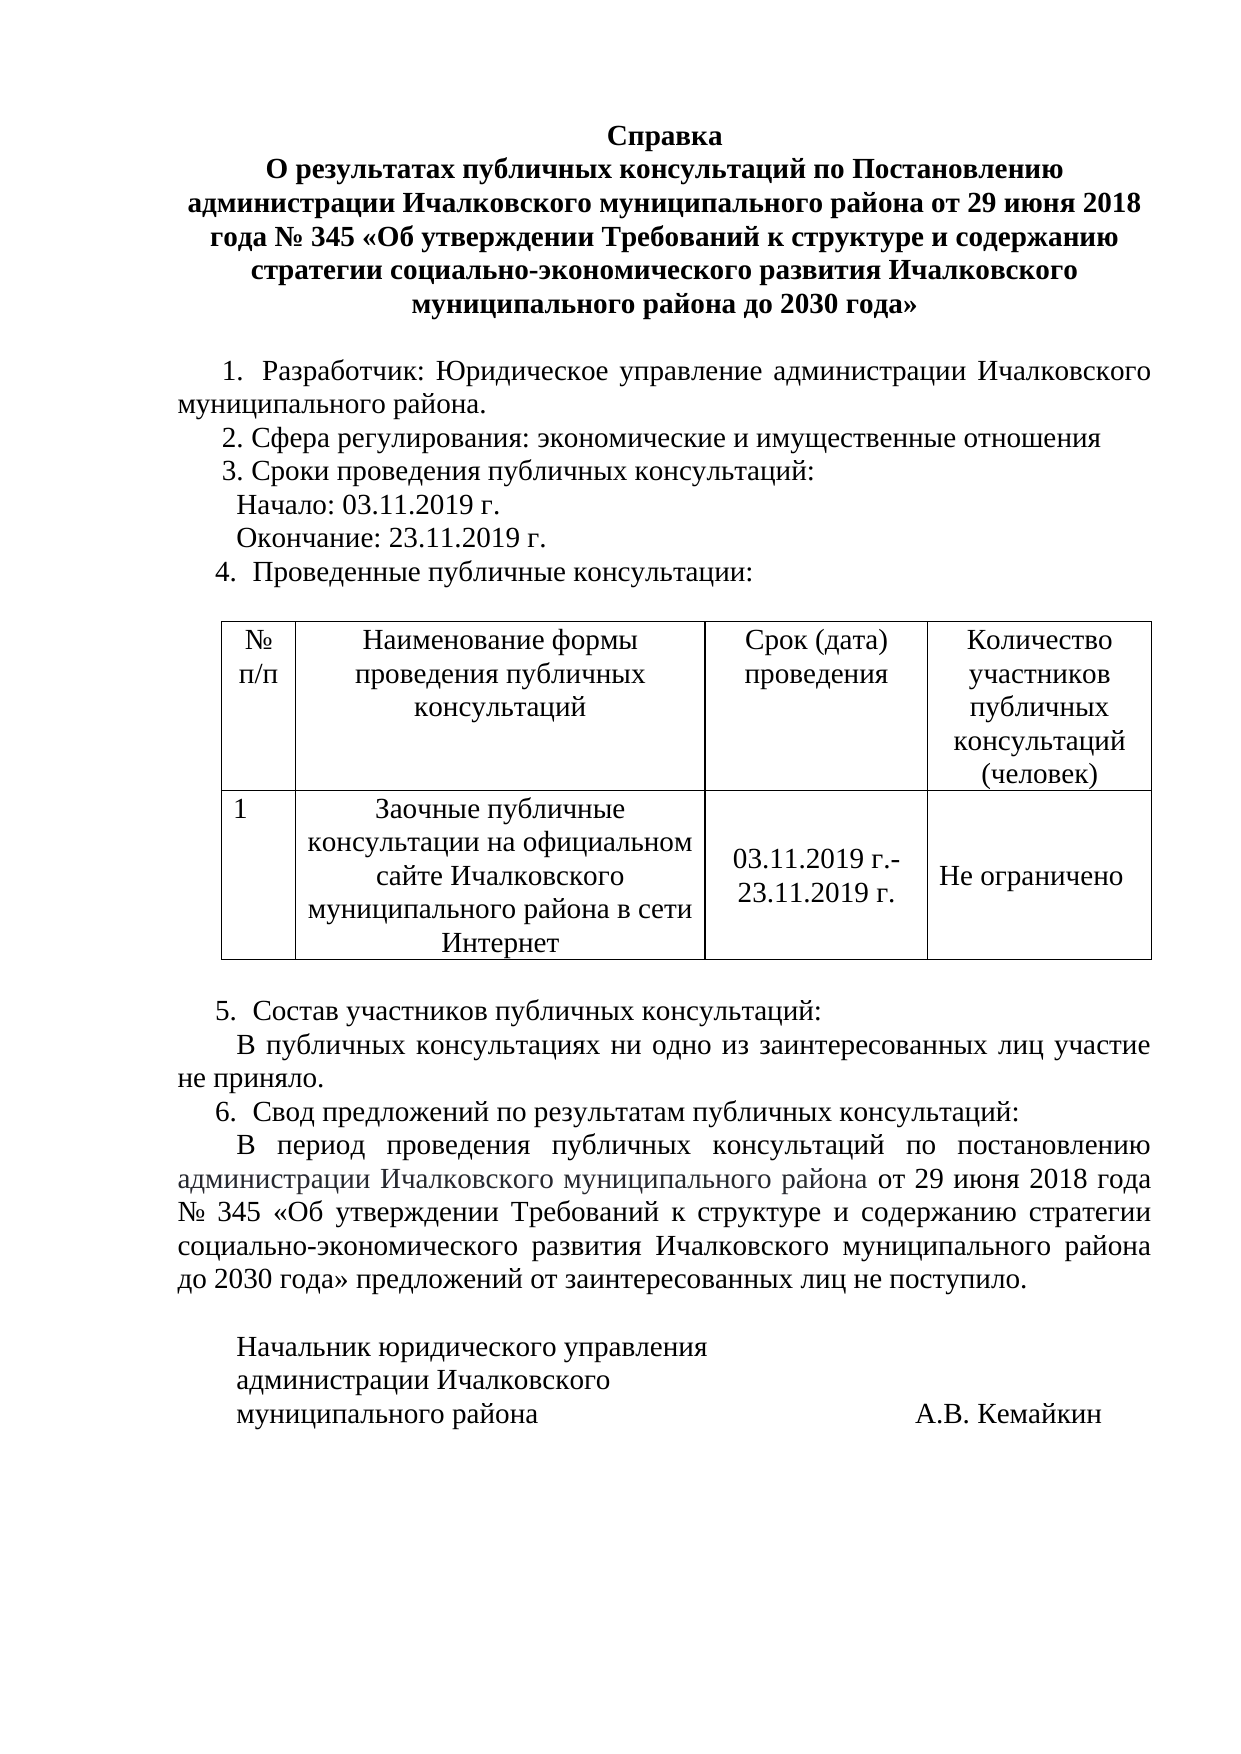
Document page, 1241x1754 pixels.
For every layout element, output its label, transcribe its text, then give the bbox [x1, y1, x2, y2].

table_header № п/п [222, 622, 295, 790]
table_cell Заочные публичные консультации на официальном сайте Ичалковского муниципального района в сети Интернет [296, 791, 704, 959]
list Сфера регулирования: экономические и имущественные отношения [177, 420, 1152, 453]
table_header Срок (дата) проведения [706, 622, 927, 790]
list Проведенные публичные консультации: [215, 554, 1152, 588]
text В период проведения публичных консультаций по постановлению администрации Ичалковского муниципального района от 29 июня 2018 года № 345 «Об утверждении Требований к структуре и содержанию стратегии социально-экономического развития Ичалковского муниципального района до 2030 года» предложений от заинтересованных лиц не поступило. [177, 1127, 1152, 1295]
text муниципального района А.В. Кемайкин [177, 1396, 1152, 1429]
text Справка [177, 118, 1152, 152]
table_header Наименование формы проведения публичных консультаций [296, 622, 704, 790]
table_cell 03.11.2019 г.-23.11.2019 г. [706, 791, 927, 959]
list Разработчик: Юридическое управление администрации Ичалковского муниципального района. [177, 353, 1152, 420]
list Свод предложений по результатам публичных консультаций: [215, 1094, 1152, 1127]
list Состав участников публичных консультаций: [215, 993, 1152, 1027]
list Начало: 03.11.2019 г. [236, 487, 1152, 521]
list Сроки проведения публичных консультаций: [177, 453, 1152, 487]
text администрации Ичалковского [177, 1362, 1152, 1396]
text Начальник юридического управления [177, 1329, 1152, 1362]
table_cell Не ограничено [928, 791, 1151, 959]
table_cell 1 [222, 791, 295, 959]
text В публичных консультациях ни одно из заинтересованных лиц участие не приняло. [177, 1027, 1152, 1094]
table_header Количество участников публичных консультаций (человек) [928, 622, 1151, 790]
list Окончание: 23.11.2019 г. [236, 521, 1152, 554]
text О результатах публичных консультаций по Постановлению администрации Ичалковского муниципального района от 29 июня 2018 года № 345 «Об утверждении Требований к структуре и содержанию стратегии социально-экономического развития Ичалковского муниципального района до 2030 года» [177, 152, 1152, 319]
